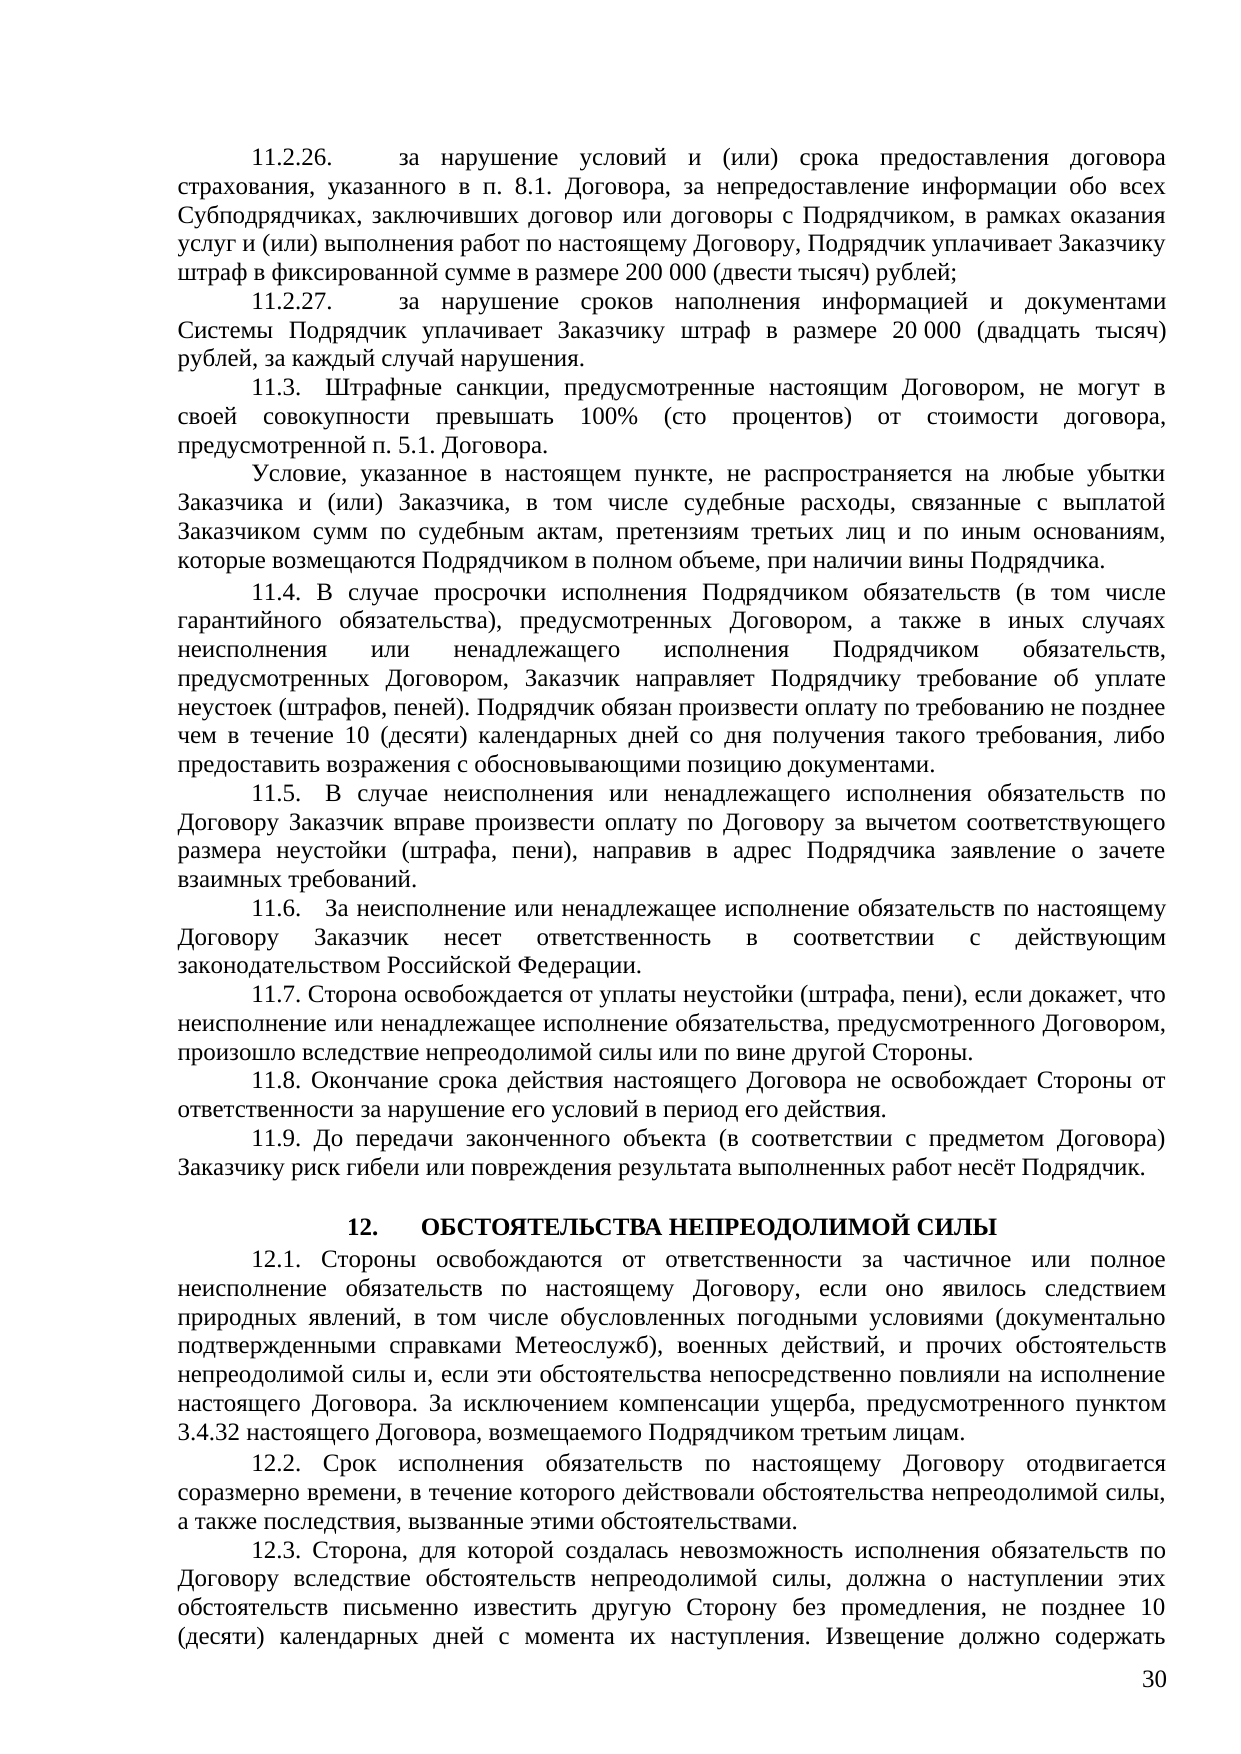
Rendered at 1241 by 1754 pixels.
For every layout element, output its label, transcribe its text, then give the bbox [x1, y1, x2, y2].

text 11.4. В случае просрочки исполнения Подрядчиком обязательств (в том числе гарантийного обязательства), предусмотренных Договором, а также в иных случаях неисполнения или ненадлежащего исполнения Подрядчиком обязательств, предусмотренных Договором, Заказчик направляет Подрядчику требование об уплате неустоек (штрафов, пеней). Подрядчик обязан произвести оплату по требованию не позднее чем в течение 10 (десяти) календарных дней со дня получения такого требования, либо предоставить возражения с обосновывающими позицию документами. [177, 577, 1167, 778]
list за нарушение сроков наполнения информацией и документами Системы Подрядчик уплачивает Заказчику штраф в размере 20 000 (двадцать тысяч) рублей, за каждый случай нарушения. [177, 286, 1167, 372]
text 11.8. Окончание срока действия настоящего Договора не освобождает Стороны от ответственности за нарушение его условий в период его действия. [177, 1065, 1167, 1123]
text 11.5. В случае неисполнения или ненадлежащего исполнения обязательств по Договору Заказчик вправе произвести оплату по Договору за вычетом соответствующего размера неустойки (штрафа, пени), направив в адрес Подрядчика заявление о зачете взаимных требований. [177, 778, 1167, 893]
text 12.2. Срок исполнения обязательств по настоящему Договору отодвигается соразмерно времени, в течение которого действовали обстоятельства непреодолимой силы, а также последствия, вызванные этими обстоятельствами. [177, 1448, 1167, 1535]
text 11.6. За неисполнение или ненадлежащее исполнение обязательств по настоящему Договору Заказчик несет ответственность в соответствии с действующим законодательством Российской Федерации. [177, 893, 1167, 979]
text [177, 1535, 1167, 1650]
list ОБСТОЯТЕЛЬСТВА НЕПРЕОДОЛИМОЙ СИЛЫ [177, 1212, 1167, 1241]
list за нарушение условий и (или) срока предоставления договора страхования, указанного в п. 8.1. Договора, за непредоставление информации обо всех Субподрядчиках, заключивших договор или договоры с Подрядчиком, в рамках оказания услуг и (или) выполнения работ по настоящему Договору, Подрядчик уплачивает Заказчику штраф в фиксированной сумме в размере 200 000 (двести тысяч) рублей; [177, 142, 1167, 286]
text 11.7. Сторона освобождается от уплаты неустойки (штрафа, пени), если докажет, что неисполнение или ненадлежащее исполнение обязательства, предусмотренного Договором, произошло вследствие непреодолимой силы или по вине другой Стороны. [177, 979, 1167, 1065]
text Условие, указанное в настоящем пункте, не распространяется на любые убытки Заказчика и (или) Заказчика, в том числе судебные расходы, связанные с выплатой Заказчиком сумм по судебным актам, претензиям третьих лиц и по иным основаниям, которые возмещаются Подрядчиком в полном объеме, при наличии вины Подрядчика. [177, 458, 1167, 573]
text 11.9. До передачи законченного объекта (в соответствии с предметом Договора) Заказчику риск гибели или повреждения результата выполненных работ несёт Подрядчик. [177, 1123, 1167, 1180]
text 12.1. Стороны освобождаются от ответственности за частичное или полное неисполнение обязательств по настоящему Договору, если оно явилось следствием природных явлений, в том числе обусловленных погодными условиями (документально подтвержденными справками Метеослужб), военных действий, и прочих обстоятельств непреодолимой силы и, если эти обстоятельства непосредственно повлияли на исполнение настоящего Договора. За исключением компенсации ущерба, предусмотренного пунктом 3.4.32 настоящего Договора, возмещаемого Подрядчиком третьим лицам. [177, 1244, 1167, 1445]
list Штрафные санкции, предусмотренные настоящим Договором, не могут в своей совокупности превышать 100% (сто процентов) от стоимости договора, предусмотренной п. 5.1. Договора. [177, 372, 1167, 458]
